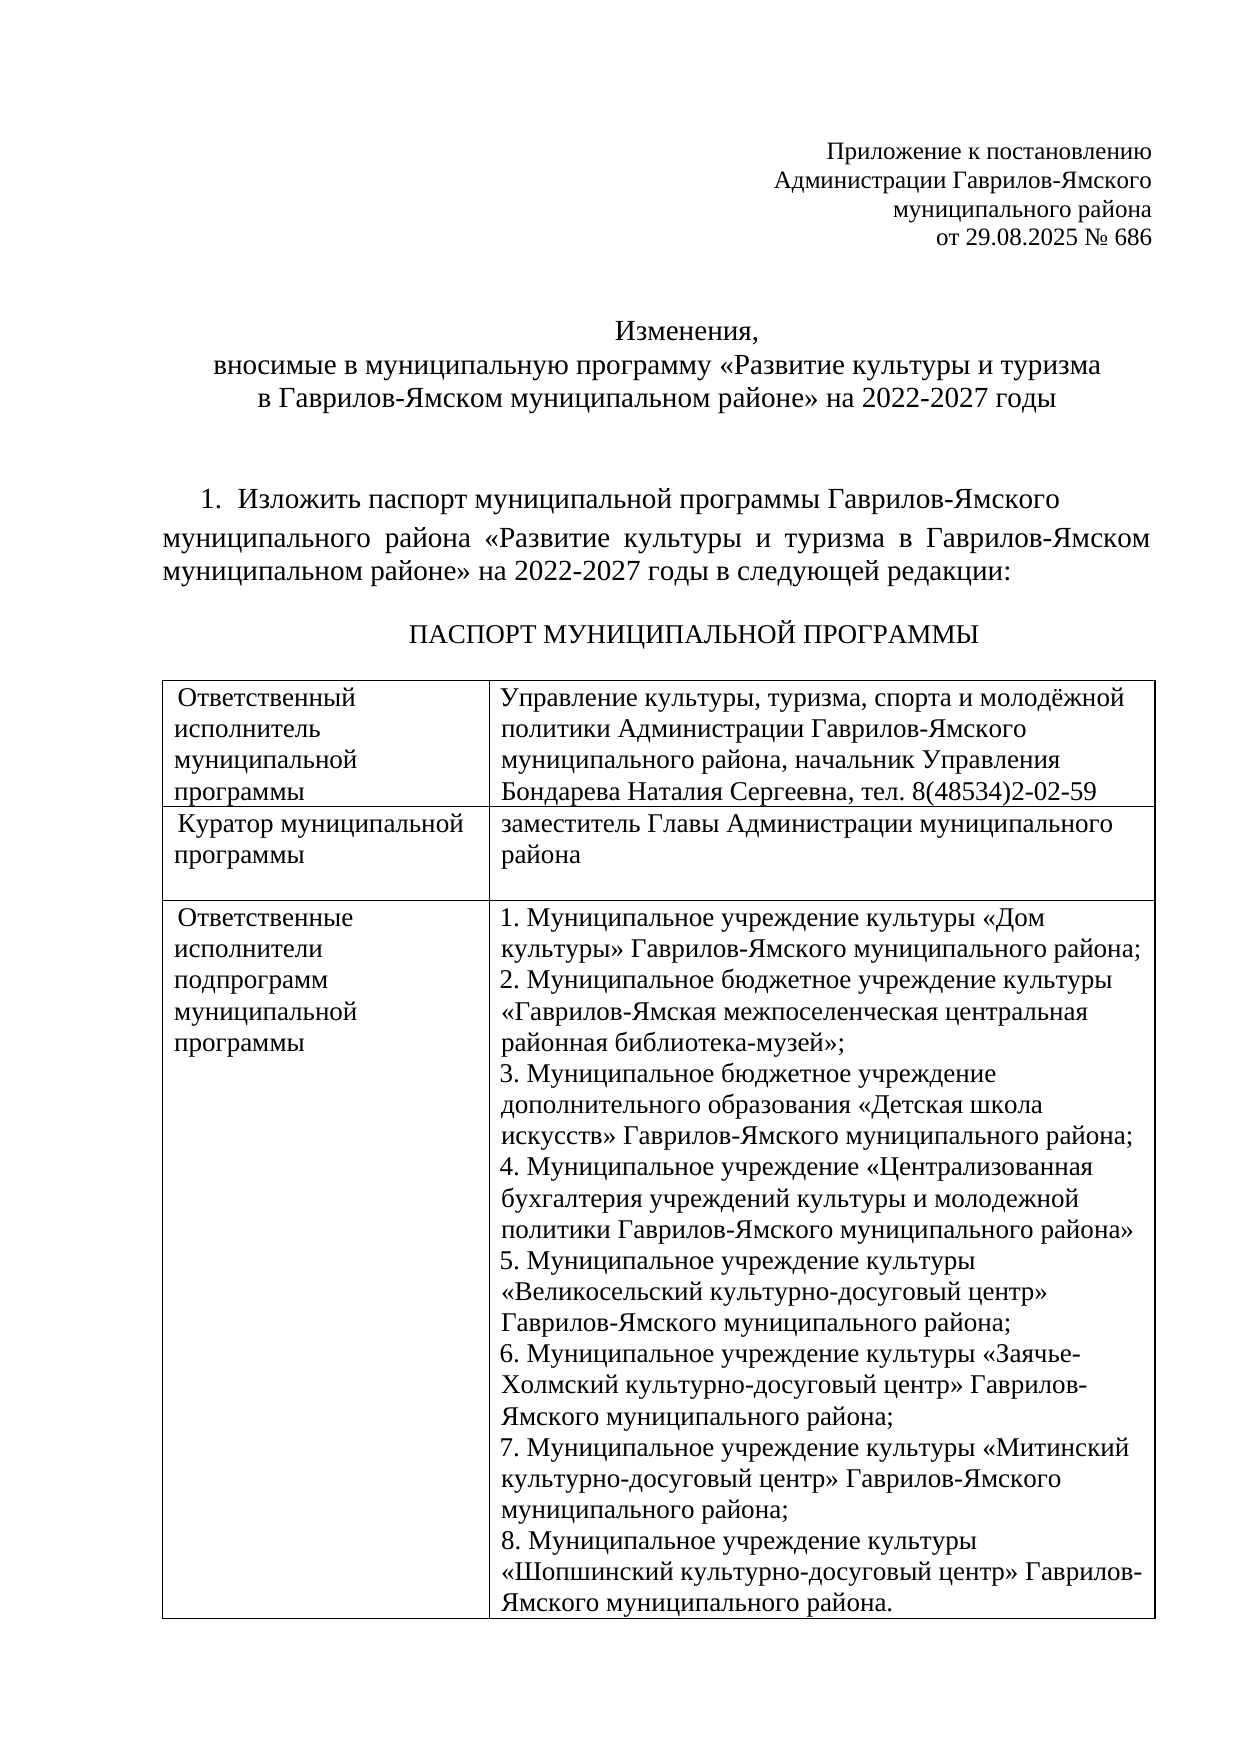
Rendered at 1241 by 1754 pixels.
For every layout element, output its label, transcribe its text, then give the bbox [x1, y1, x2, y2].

text муниципального района «Развитие культуры и туризма в Гаврилов-Ямском муниципальном районе» на 2022-2027 годы в следующей редакции: [162, 520, 1152, 587]
table_header Управление культуры, туризма, спорта и молодёжной политики Администрации Гаврилов-Ямского муниципального района, начальник Управления Бондарева Наталия Сергеевна, тел. 8(48534)2-02-59 [490, 681, 1154, 806]
text Изменения, [222, 313, 1152, 347]
table_cell Куратор муниципальной программы [163, 807, 489, 900]
text муниципального района [74, 194, 1152, 222]
text Администрации Гаврилов-Ямского [74, 165, 1152, 194]
text от 29.08.2025 № 686 [74, 222, 1152, 251]
table_header Ответственный исполнитель муниципальной программы [163, 681, 489, 806]
text вносимые в муниципальную программу «Развитие культуры и туризма [162, 347, 1152, 381]
text в Гаврилов-Ямском муниципальном районе» на 2022-2027 годы [162, 381, 1152, 414]
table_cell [163, 901, 489, 1618]
text ПАСПОРТ МУНИЦИПАЛЬНОЙ ПРОГРАММЫ [162, 618, 1152, 649]
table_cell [490, 901, 1154, 1618]
list Изложить паспорт муниципальной программы Гаврилов-Ямского [200, 481, 1152, 515]
text Приложение к постановлению [74, 136, 1152, 165]
table_cell заместитель Главы Администрации муниципального района [490, 807, 1154, 900]
